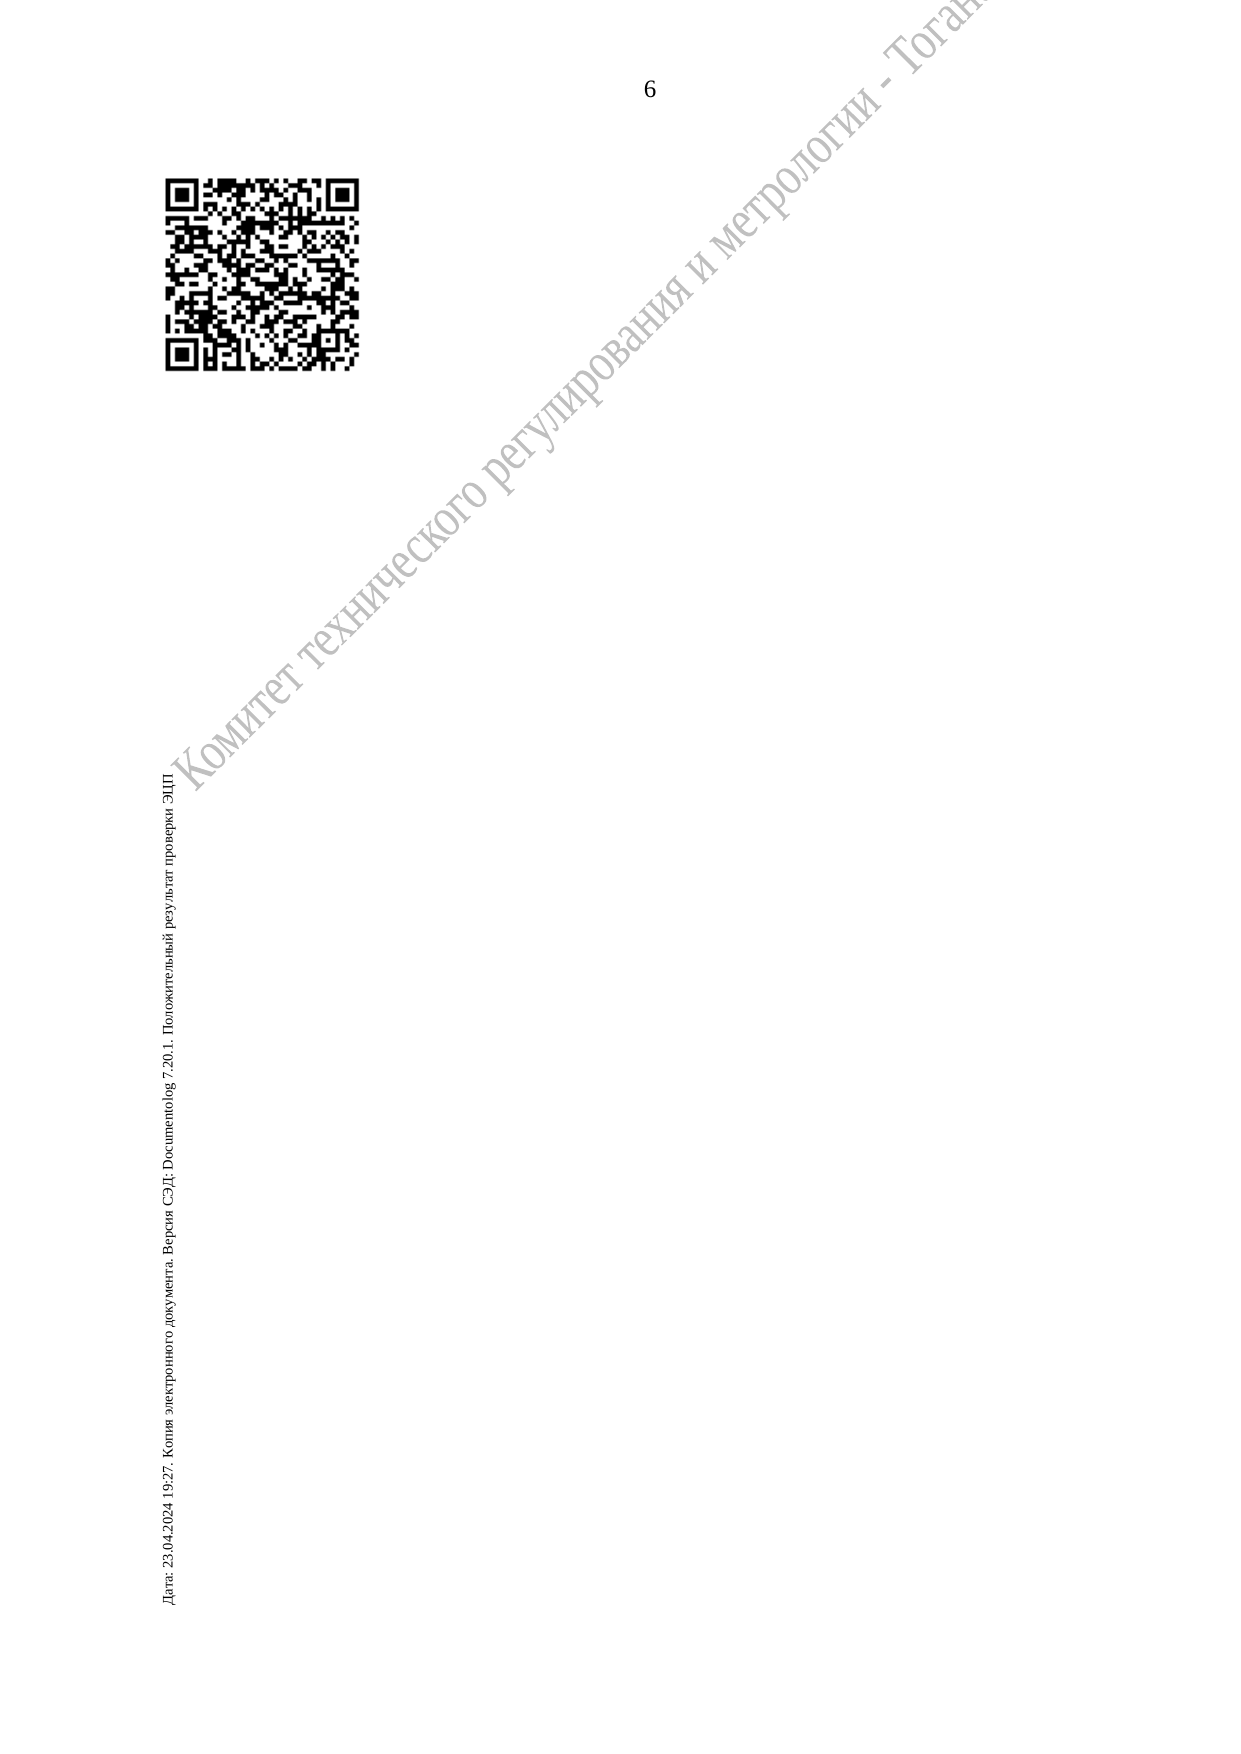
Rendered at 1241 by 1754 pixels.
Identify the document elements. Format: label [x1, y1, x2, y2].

picture [147, 160, 378, 390]
